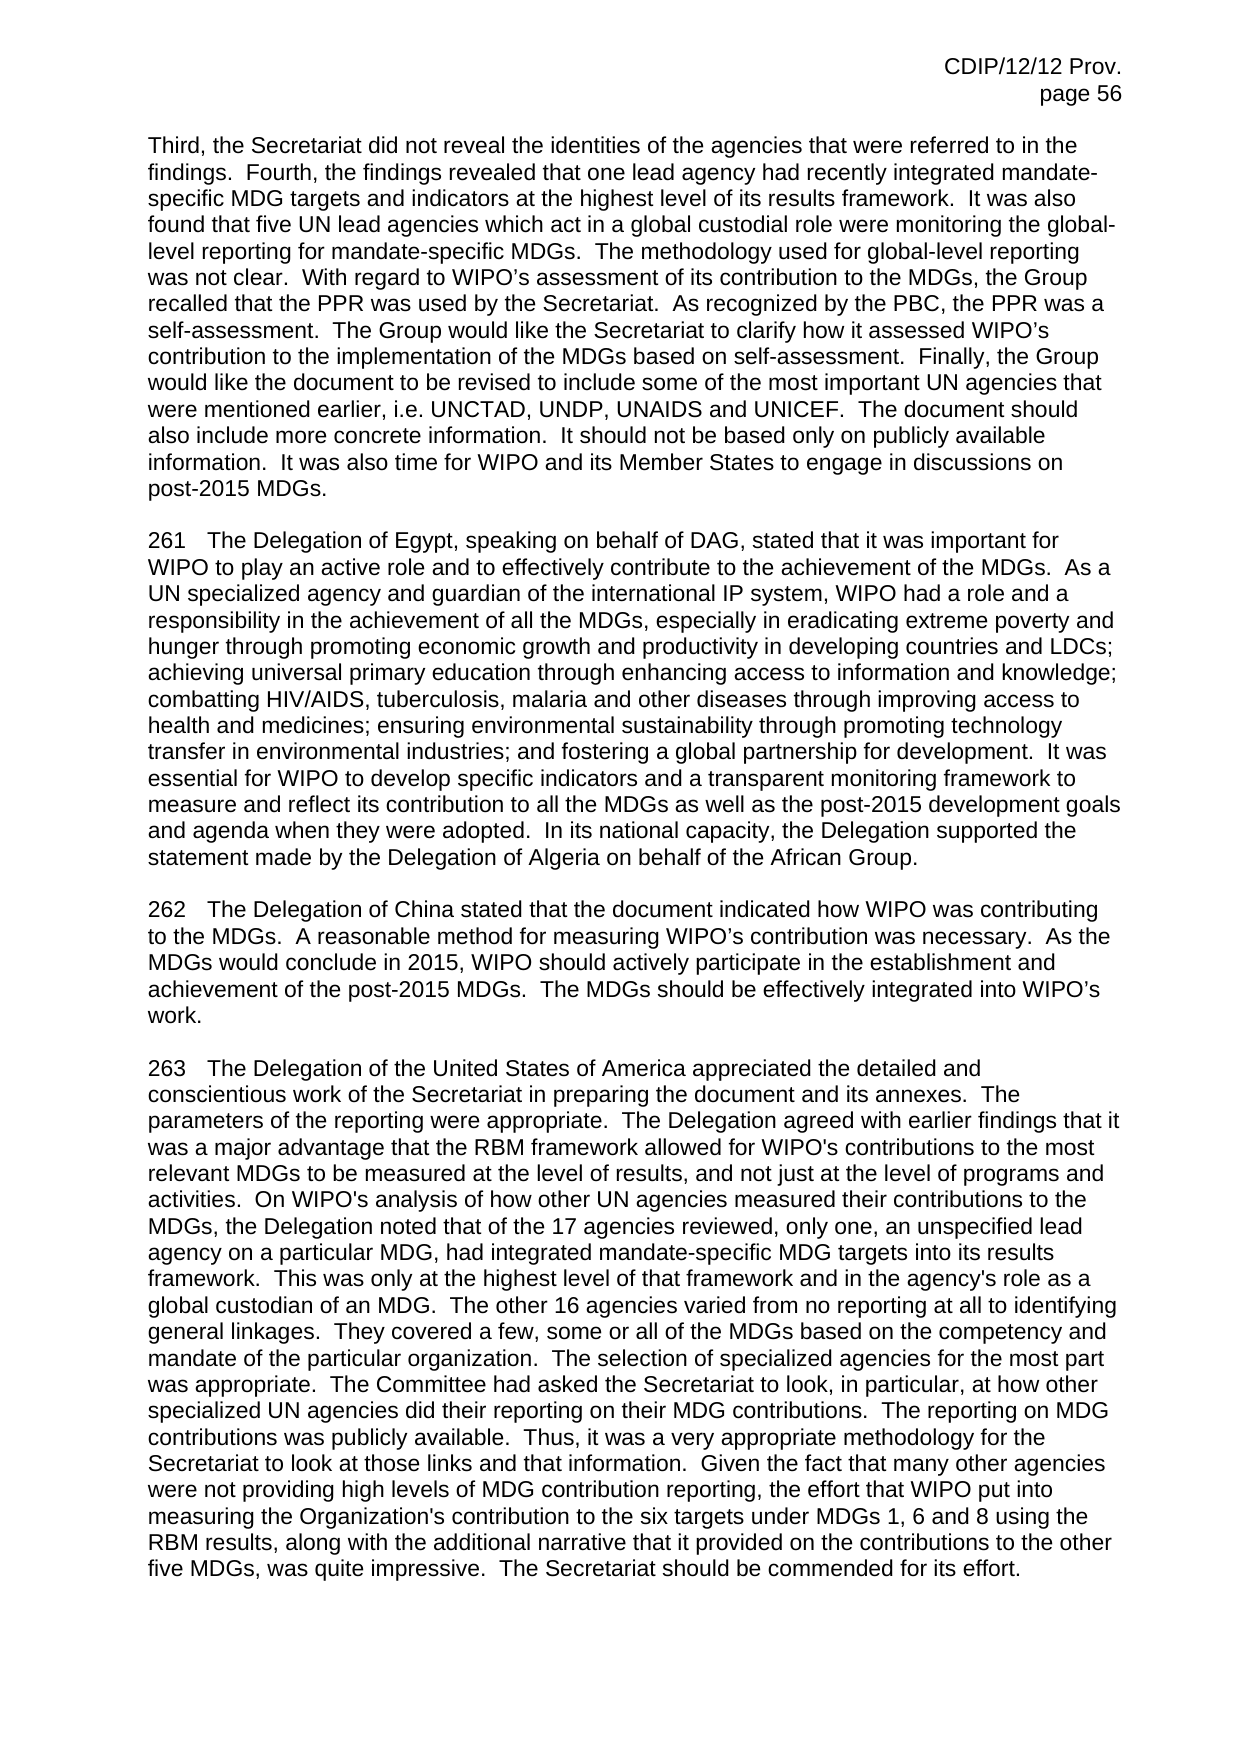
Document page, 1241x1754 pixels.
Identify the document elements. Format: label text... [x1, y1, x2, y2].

text The Delegation of China stated that the document indicated how WIPO was contributing to the MDGs. A reasonable method for measuring WIPO’s contribution was necessary. As the MDGs would conclude in 2015, WIPO should actively participate in the establishment and achievement of the post-2015 MDGs. The MDGs should be effectively integrated into WIPO’s work. [148, 896, 1122, 1028]
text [148, 132, 1122, 501]
text The Delegation of Egypt, speaking on behalf of DAG, stated that it was important for WIPO to play an active role and to effectively contribute to the achievement of the MDGs. As a UN specialized agency and guardian of the international IP system, WIPO had a role and a responsibility in the achievement of all the MDGs, especially in eradicating extreme poverty and hunger through promoting economic growth and productivity in developing countries and LDCs; achieving universal primary education through enhancing access to information and knowledge; combatting HIV/AIDS, tuberculosis, malaria and other diseases through improving access to health and medicines; ensuring environmental sustainability through promoting technology transfer in environmental industries; and fostering a global partnership for development. It was essential for WIPO to develop specific indicators and a transparent monitoring framework to measure and reflect its contribution to all the MDGs as well as the post-2015 development goals and agenda when they were adopted. In its national capacity, the Delegation supported the statement made by the Delegation of Algeria on behalf of the African Group. [148, 527, 1122, 870]
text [148, 1054, 1122, 1582]
